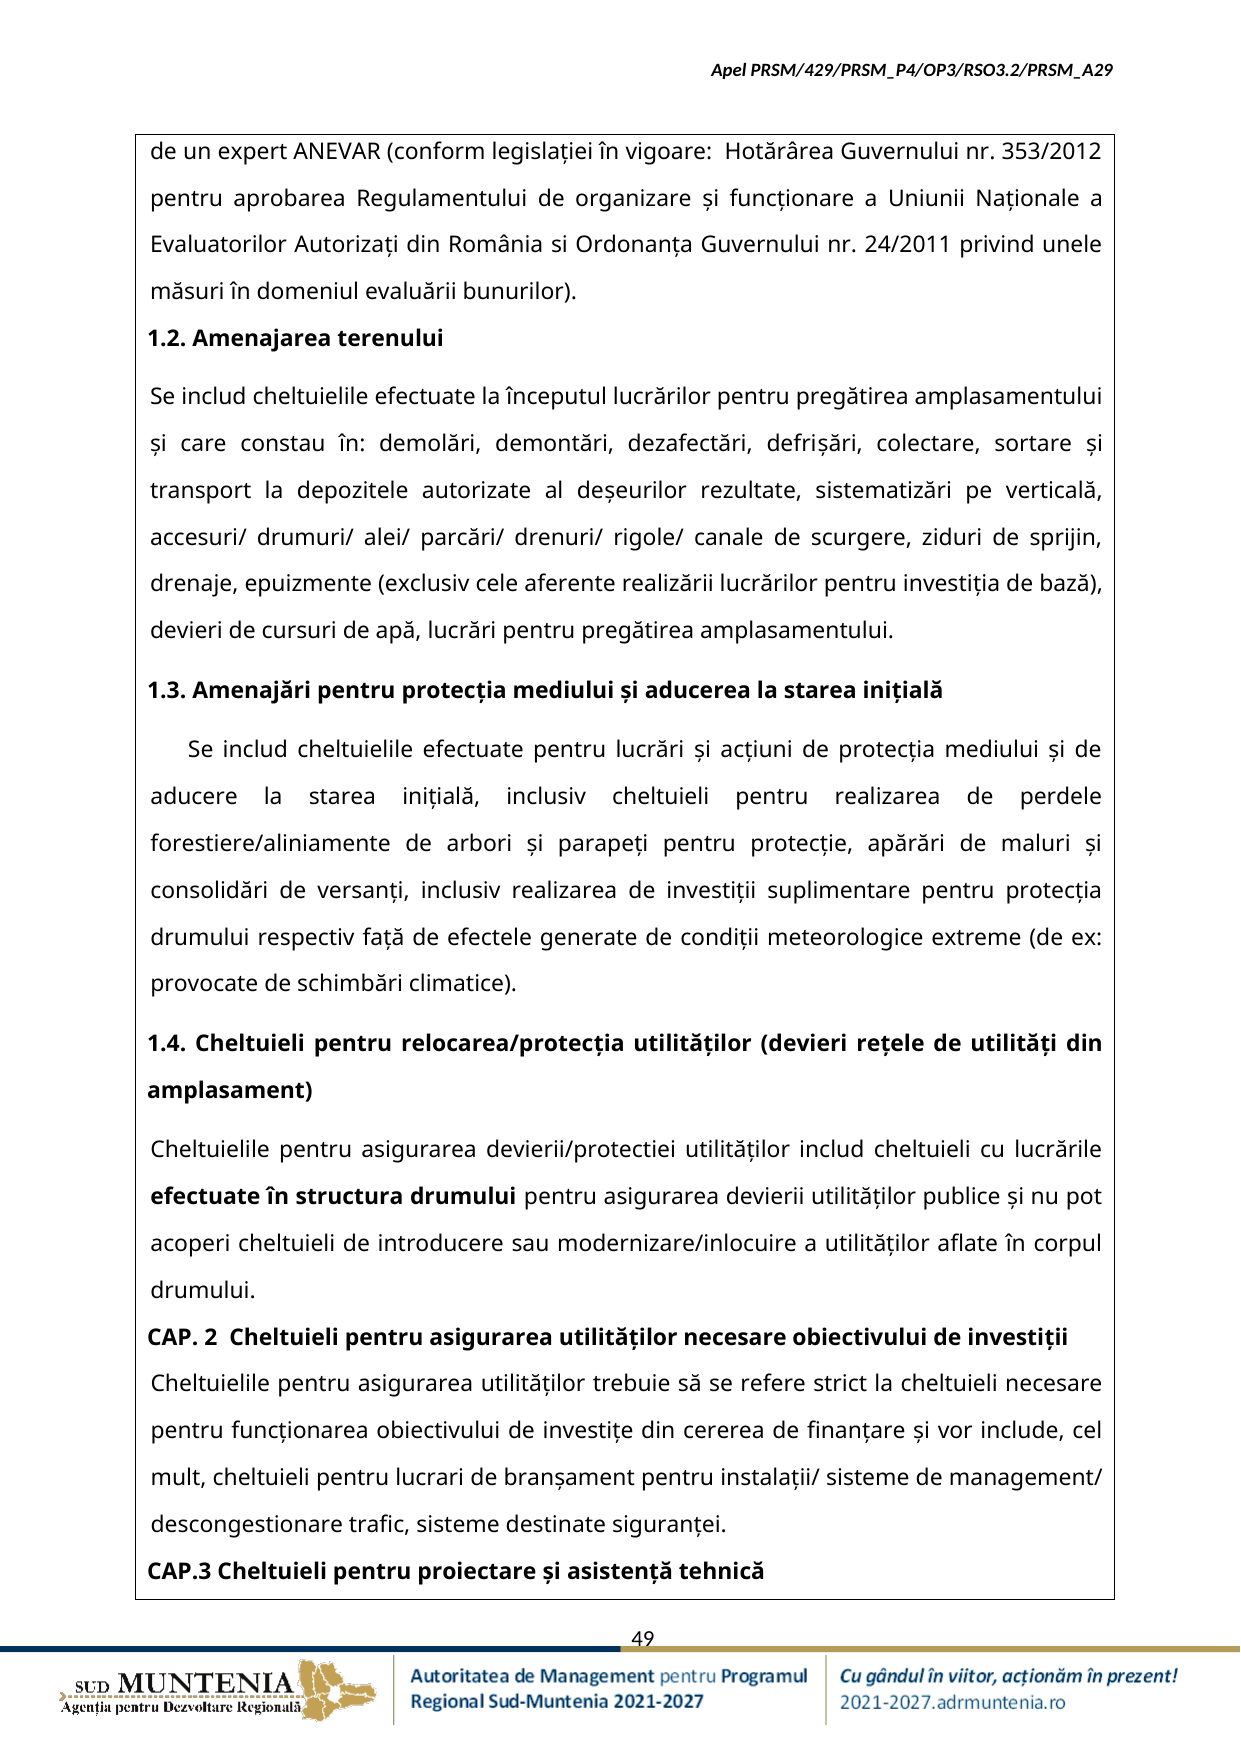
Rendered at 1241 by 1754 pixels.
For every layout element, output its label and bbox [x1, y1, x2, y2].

picture [0, 1646, 1241, 1726]
table_header [136, 135, 1114, 1599]
